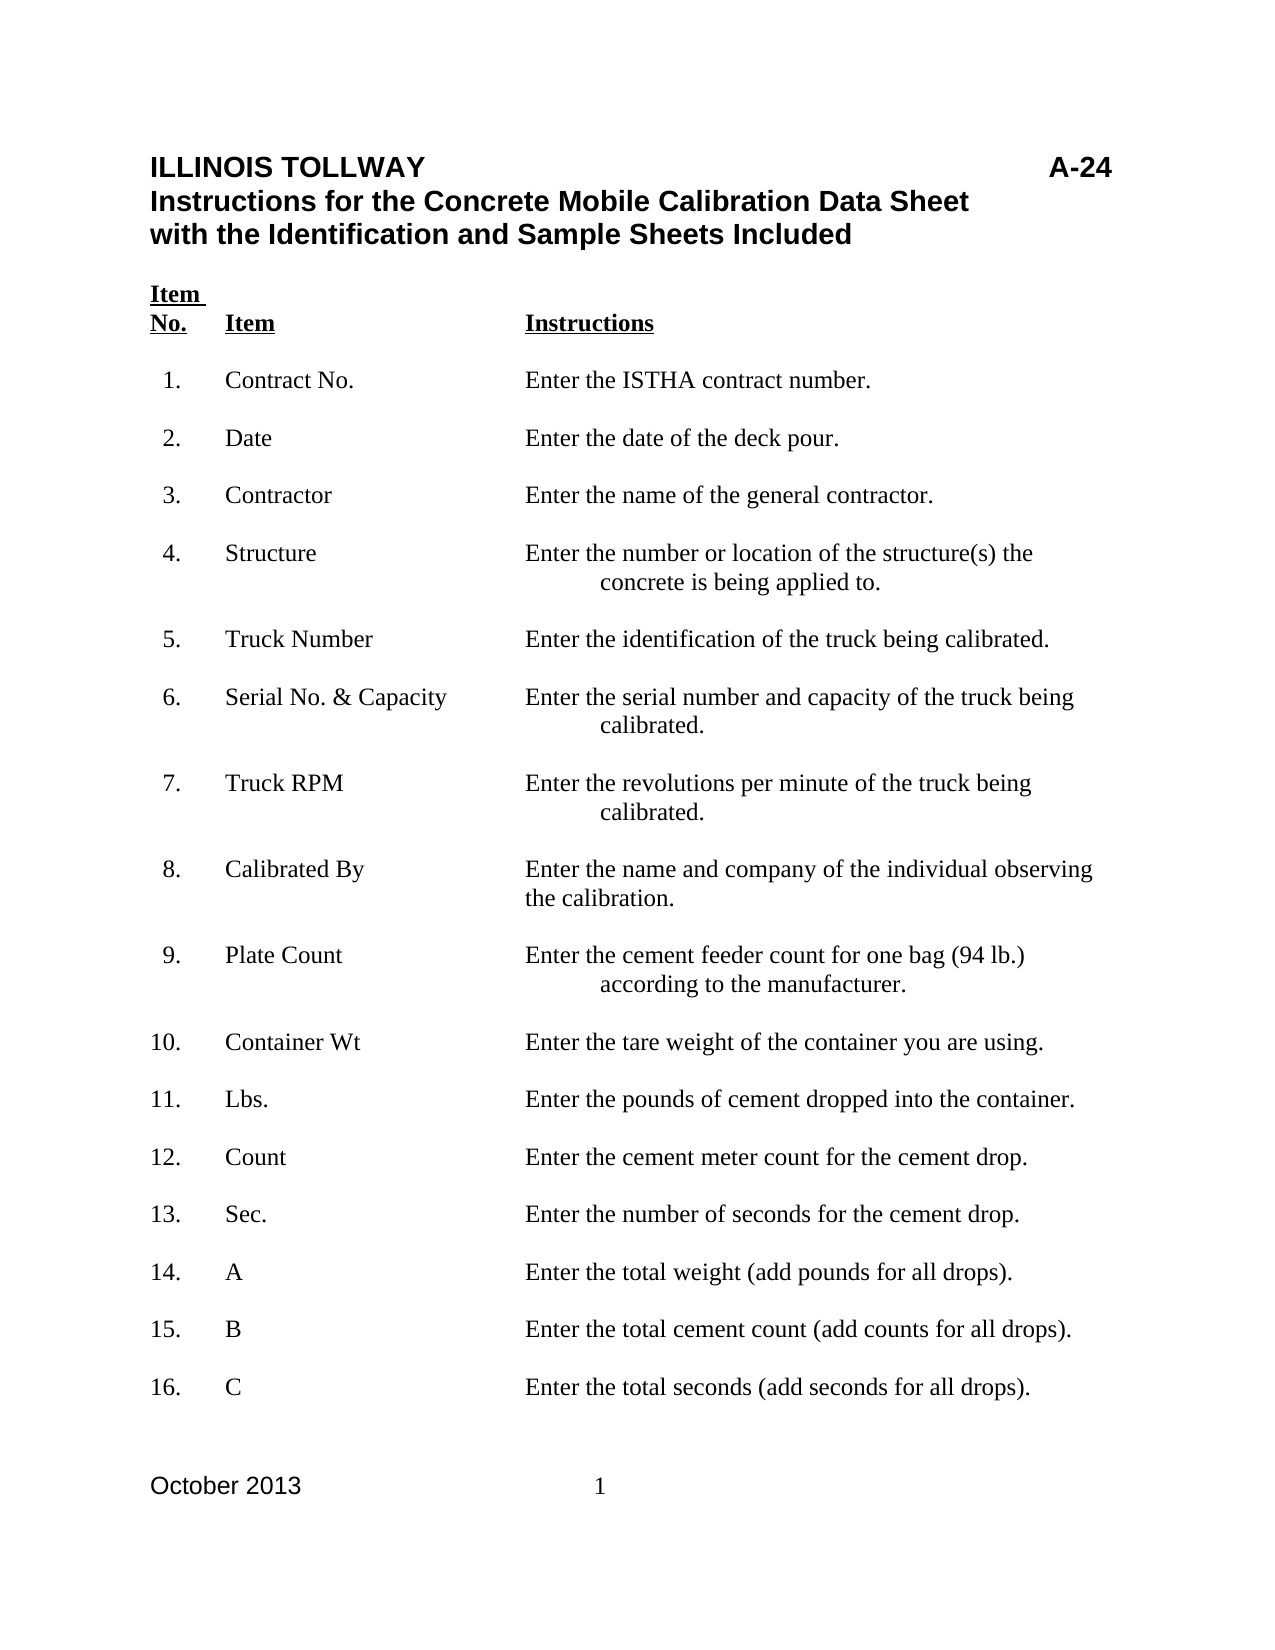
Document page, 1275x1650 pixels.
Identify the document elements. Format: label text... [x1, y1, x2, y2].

text 6. Serial No. & Capacity Enter the serial number and capacity of the truck being calibrated. [150, 682, 1125, 739]
text 8. Calibrated By Enter the name and company of the individual observing [150, 854, 1125, 883]
text 1. Contract No. Enter the ISTHA contract number. [150, 366, 1125, 394]
text 12. Count Enter the cement meter count for the cement drop. [150, 1142, 1125, 1171]
text 14. A Enter the total weight (add pounds for all drops). [150, 1257, 1125, 1286]
text No. Item Instructions [150, 308, 1125, 337]
text 16. C Enter the total seconds (add seconds for all drops). [150, 1372, 1125, 1401]
text 3. Contractor Enter the name of the general contractor. [150, 481, 1125, 509]
text 11. Lbs. Enter the pounds of cement dropped into the container. [150, 1084, 1125, 1113]
text 10. Container Wt Enter the tare weight of the container you are using. [150, 1027, 1125, 1056]
text 2. Date Enter the date of the deck pour. [150, 423, 1125, 452]
text 5. Truck Number Enter the identification of the truck being calibrated. [150, 624, 1125, 653]
text Item [150, 279, 1125, 308]
text 4. Structure Enter the number or location of the structure(s) the concrete is being applied to. [150, 538, 1125, 596]
text the calibration. [150, 883, 1125, 912]
text 13. Sec. Enter the number of seconds for the cement drop. [150, 1199, 1125, 1228]
text 9. Plate Count Enter the cement feeder count for one bag (94 lb.) according to the manufacturer. [150, 941, 1125, 998]
text 7. Truck RPM Enter the revolutions per minute of the truck being calibrated. [150, 768, 1125, 826]
text 15. B Enter the total cement count (add counts for all drops). [150, 1314, 1125, 1343]
